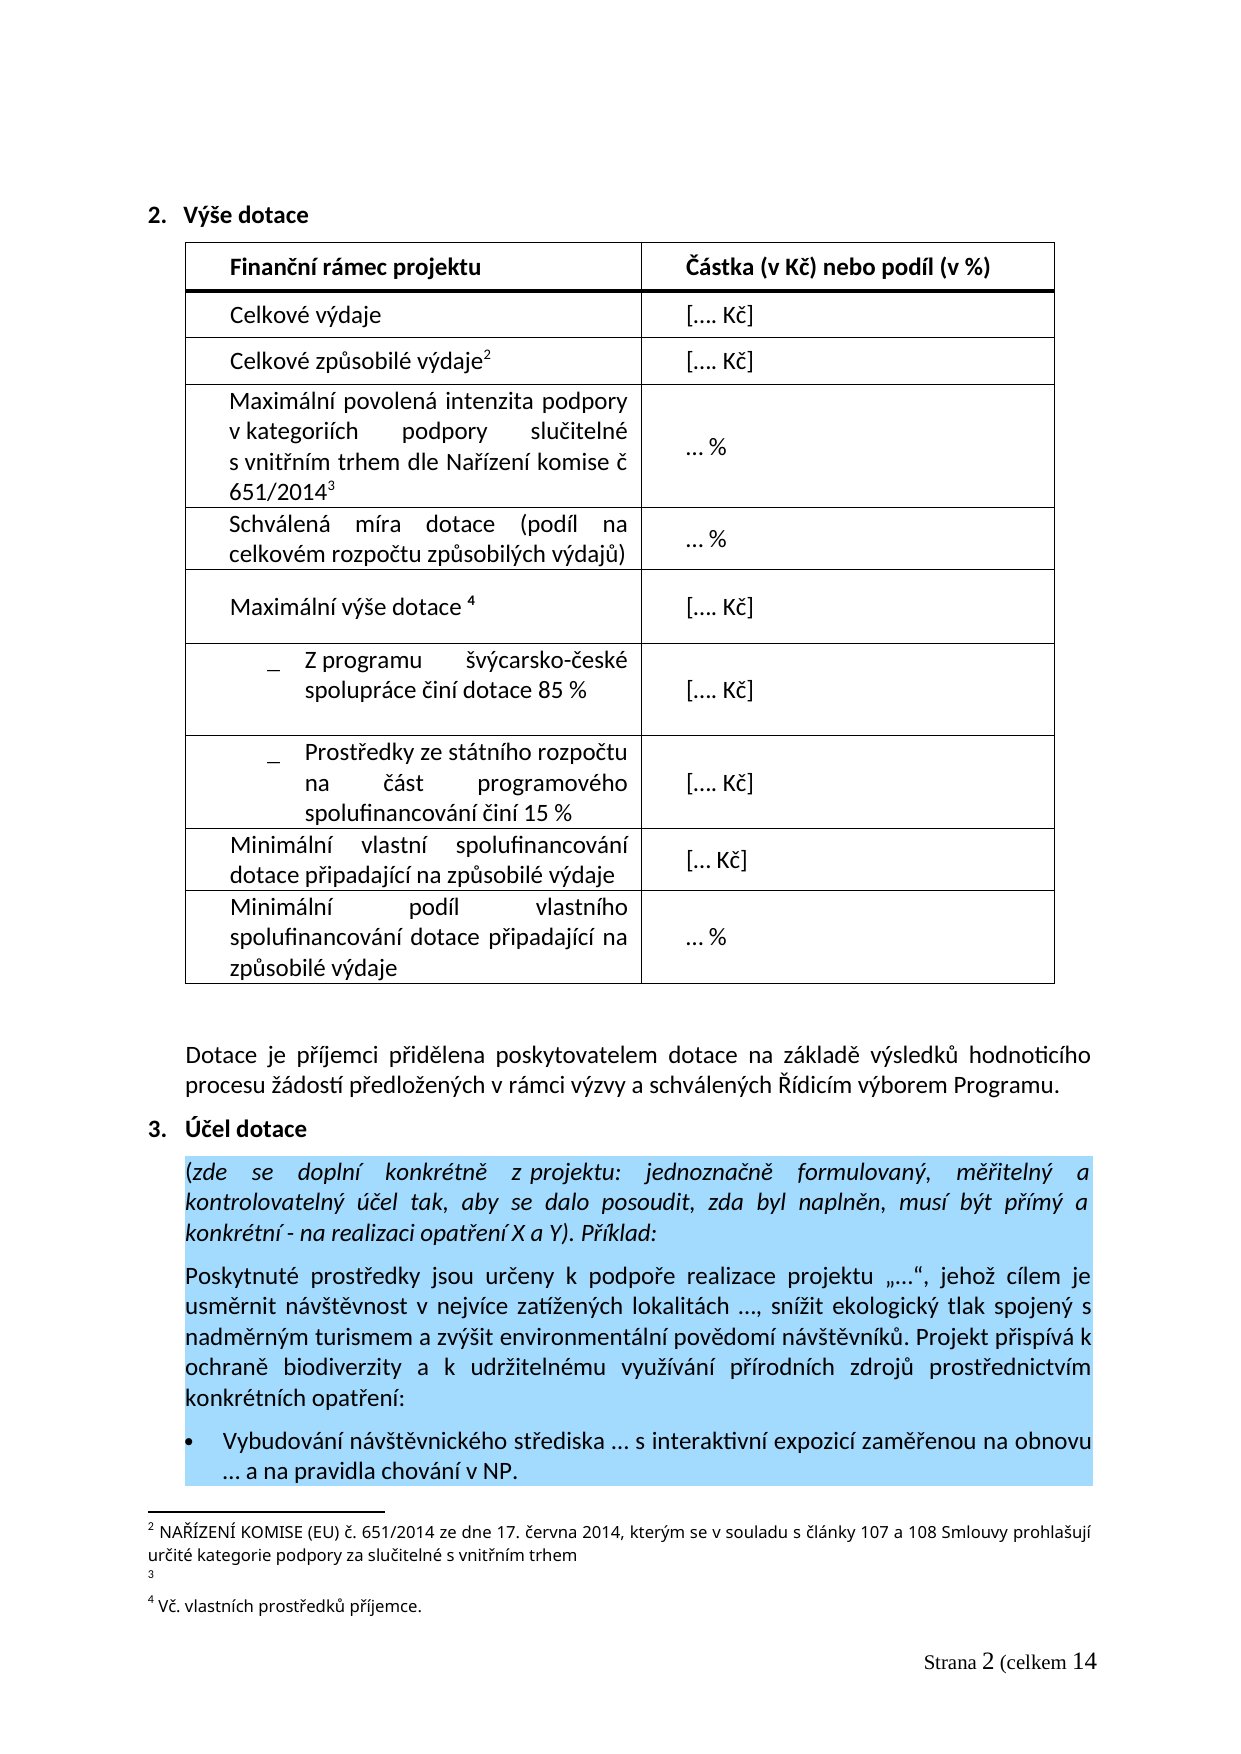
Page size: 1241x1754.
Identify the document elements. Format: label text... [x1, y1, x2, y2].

table_cell […. Kč] [642, 293, 1054, 337]
text Dotace je příjemci přidělena poskytovatelem dotace na základě výsledků hodnoticího procesu žádostí předložených v rámci výzvy a schválených Řídicím výborem Programu. [185, 1039, 1093, 1100]
table_cell Minimální podíl vlastního spolufinancování dotace připadající na způsobilé výdaje [186, 891, 641, 983]
table_cell […. Kč] [642, 736, 1054, 828]
table_cell … % [642, 891, 1054, 983]
table_cell […. Kč] [642, 644, 1054, 735]
table_cell Celkové způsobilé výdaje [186, 338, 641, 384]
table_cell Z programu švýcarsko-české spolupráce činí dotace 85 % [186, 644, 641, 735]
table_cell … % [642, 508, 1054, 569]
table_cell […. Kč] [642, 338, 1054, 384]
table_cell Celkové výdaje [186, 293, 641, 337]
table_cell Maximální výše dotace [186, 570, 641, 643]
table_cell Maximální povolená intenzita podpory v kategoriích podpory slučitelné s vnitřním trhem dle Nařízení komise č 651/2014 [186, 385, 641, 507]
table_header Částka (v Kč) nebo podíl (v %) [642, 243, 1054, 289]
table_cell … % [642, 385, 1054, 507]
text Poskytnuté prostředky jsou určeny k podpoře realizace projektu „…“, jehož cílem je usměrnit návštěvnost v nejvíce zatížených lokalitách …, snížit ekologický tlak spojený s nadměrným turismem a zvýšit environmentální povědomí návštěvníků. Projekt přispívá k ochraně biodiverzity a k udržitelnému využívání přírodních zdrojů prostřednictvím konkrétních opatření: [185, 1260, 1093, 1412]
list Vybudování návštěvnického střediska … s interaktivní expozicí zaměřenou na obnovu … a na pravidla chování v NP. [185, 1425, 1093, 1486]
table_header Finanční rámec projektu [186, 243, 641, 289]
list Výše dotace [148, 199, 1093, 229]
list Účel dotace [148, 1113, 1093, 1143]
table_cell Schválená míra dotace (podíl na celkovém rozpočtu způsobilých výdajů) [186, 508, 641, 569]
table_cell [… Kč] [642, 829, 1054, 890]
text (zde se doplní konkrétně z projektu: jednoznačně formulovaný, měřitelný a kontrolovatelný účel tak, aby se dalo posoudit, zda byl naplněn, musí být přímý a konkrétní - na realizaci opatření X a Y). Příklad: [185, 1156, 1093, 1247]
table_cell […. Kč] [642, 570, 1054, 643]
table_cell Minimální vlastní spolufinancování dotace připadající na způsobilé výdaje [186, 829, 641, 890]
table_cell Prostředky ze státního rozpočtu na část programového spolufinancování činí 15 % [186, 736, 641, 828]
